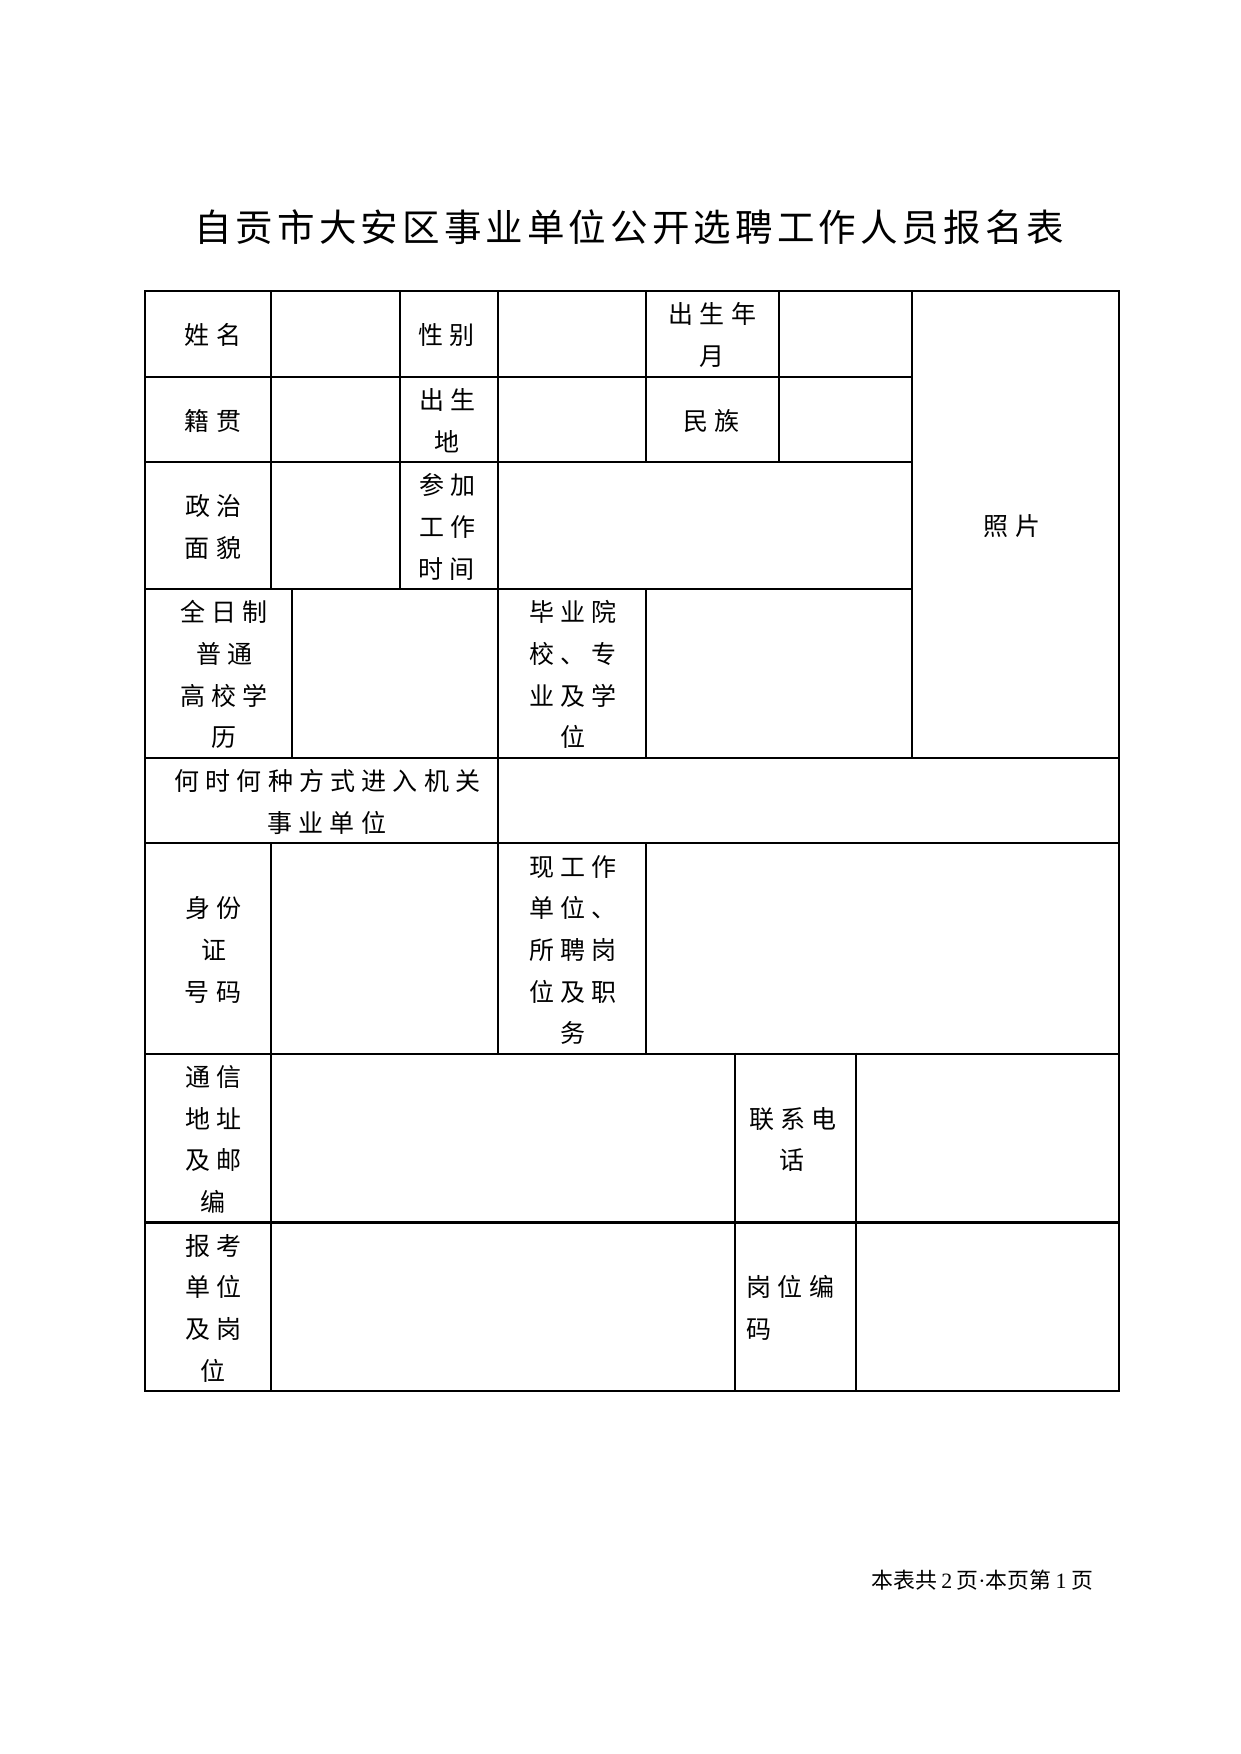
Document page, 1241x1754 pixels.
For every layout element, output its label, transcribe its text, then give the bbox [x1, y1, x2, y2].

table_header [272, 292, 399, 376]
table_header 出生年月 [647, 292, 778, 376]
table_cell 报考单位 及岗位 [146, 1224, 270, 1390]
table_header [780, 292, 911, 376]
table_header 照片 [913, 292, 1118, 757]
table_cell [647, 590, 911, 757]
text 自贡市大安区事业单位公开选聘工作人员报名表 [173, 194, 1090, 257]
table_header [499, 292, 645, 376]
table_header 性别 [401, 292, 497, 376]
table_cell 毕业院校、专业及学位 [499, 590, 645, 757]
table_cell 何时何种方式进入机关事业单位 [146, 759, 497, 842]
table_cell [272, 463, 399, 588]
table_cell 联系电话 [736, 1055, 855, 1221]
table_cell [857, 1055, 1118, 1221]
table_cell [272, 1055, 734, 1221]
table_cell [499, 759, 1118, 842]
table_cell 通信地址 及邮编 [146, 1055, 270, 1221]
table_cell [272, 378, 399, 461]
table_cell 出生地 [401, 378, 497, 461]
table_cell [499, 463, 911, 588]
table_cell [499, 378, 645, 461]
table_cell [293, 590, 497, 757]
table_cell 现工作单位、所聘岗位及职务 [499, 844, 645, 1053]
table_cell [780, 378, 911, 461]
table_cell [647, 844, 1118, 1053]
table_header 姓名 [146, 292, 270, 376]
table_cell 民族 [647, 378, 778, 461]
table_cell 全日制普通 高校学历 [146, 590, 291, 757]
table_cell [272, 844, 497, 1053]
table_cell 身份证 号码 [146, 844, 270, 1053]
table_cell [272, 1224, 734, 1390]
table_cell 岗位编码 [736, 1224, 855, 1390]
table_cell 参加工作时间 [401, 463, 497, 588]
table_cell [857, 1224, 1118, 1390]
table_cell 籍贯 [146, 378, 270, 461]
table_cell 政治面貌 [146, 463, 270, 588]
